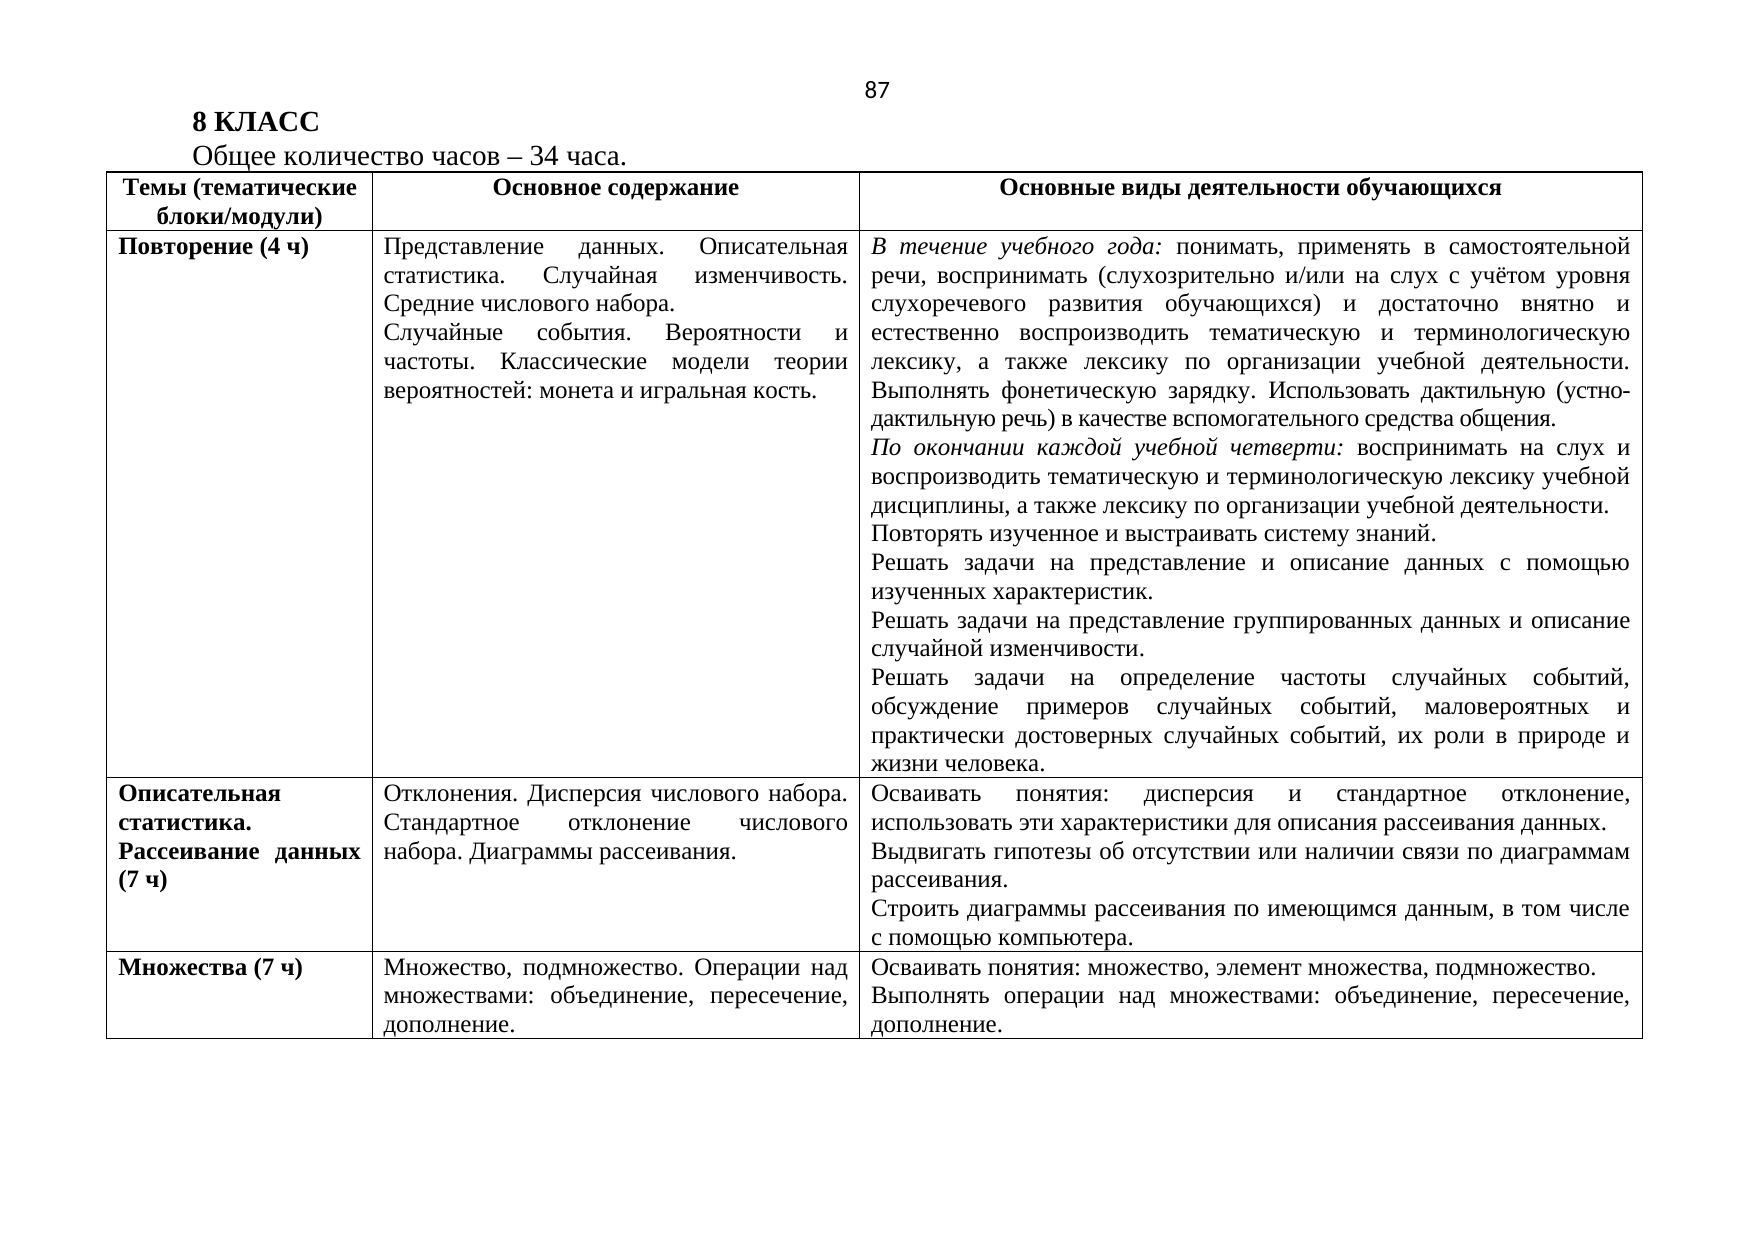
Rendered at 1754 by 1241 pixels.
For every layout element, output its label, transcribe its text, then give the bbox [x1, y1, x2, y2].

table_cell Представление данных. Описательная статистика. Случайная изменчивость. Средние числового набора. Случайные события. Вероятности и частоты. Классические модели теории вероятностей: монета и игральная кость. [373, 231, 859, 777]
table_cell Осваивать понятия: дисперсия и стандартное отклонение, использовать эти характеристики для описания рассеивания данных. Выдвигать гипотезы об отсутствии или наличии связи по диаграммам рассеивания. Строить диаграммы рассеивания по имеющимся данным, в том числе с помощью компьютера. [860, 778, 1642, 951]
table_header Основные виды деятельности обучающихся [860, 173, 1642, 230]
table_cell Множества (7 ч) [107, 952, 372, 1038]
table_cell Отклонения. Дисперсия числового набора. Стандартное отклонение числового набора. Диаграммы рассеивания. [373, 778, 859, 951]
table_cell Повторение (4 ч) [107, 231, 372, 777]
text 8 КЛАСС [118, 104, 1636, 138]
table_cell В течение учебного года: понимать, применять в самостоятельной речи, воспринимать (слухозрительно и/или на слух с учётом уровня слухоречевого развития обучающихся) и достаточно внятно и естественно воспроизводить тематическую и терминологическую лексику, а также лексику по организации учебной деятельности. Выполнять фонетическую зарядку. Использовать дактильную (устно-дактильную речь) в качестве вспомогательного средства общения. По окончании каждой учебной четверти: воспринимать на слух и воспроизводить тематическую и терминологическую лексику учебной дисциплины, а также лексику по организации учебной деятельности. Повторять изученное и выстраивать систему знаний. Решать задачи на представление и описание данных с помощью изученных характеристик. Решать задачи на представление группированных данных и описание случайной изменчивости. Решать задачи на определение частоты случайных событий, обсуждение примеров случайных событий, маловероятных и практически достоверных случайных событий, их роли в природе и жизни человека. [860, 231, 1642, 777]
table_header Темы (тематические блоки/модули) [107, 173, 372, 230]
table_header Основное содержание [373, 173, 859, 230]
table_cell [373, 952, 859, 1038]
table_cell Описательная статистика. Рассеивание данных (7 ч) [107, 778, 372, 951]
text Общее количество часов – 34 часа. [118, 138, 1636, 171]
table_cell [860, 952, 1642, 1038]
